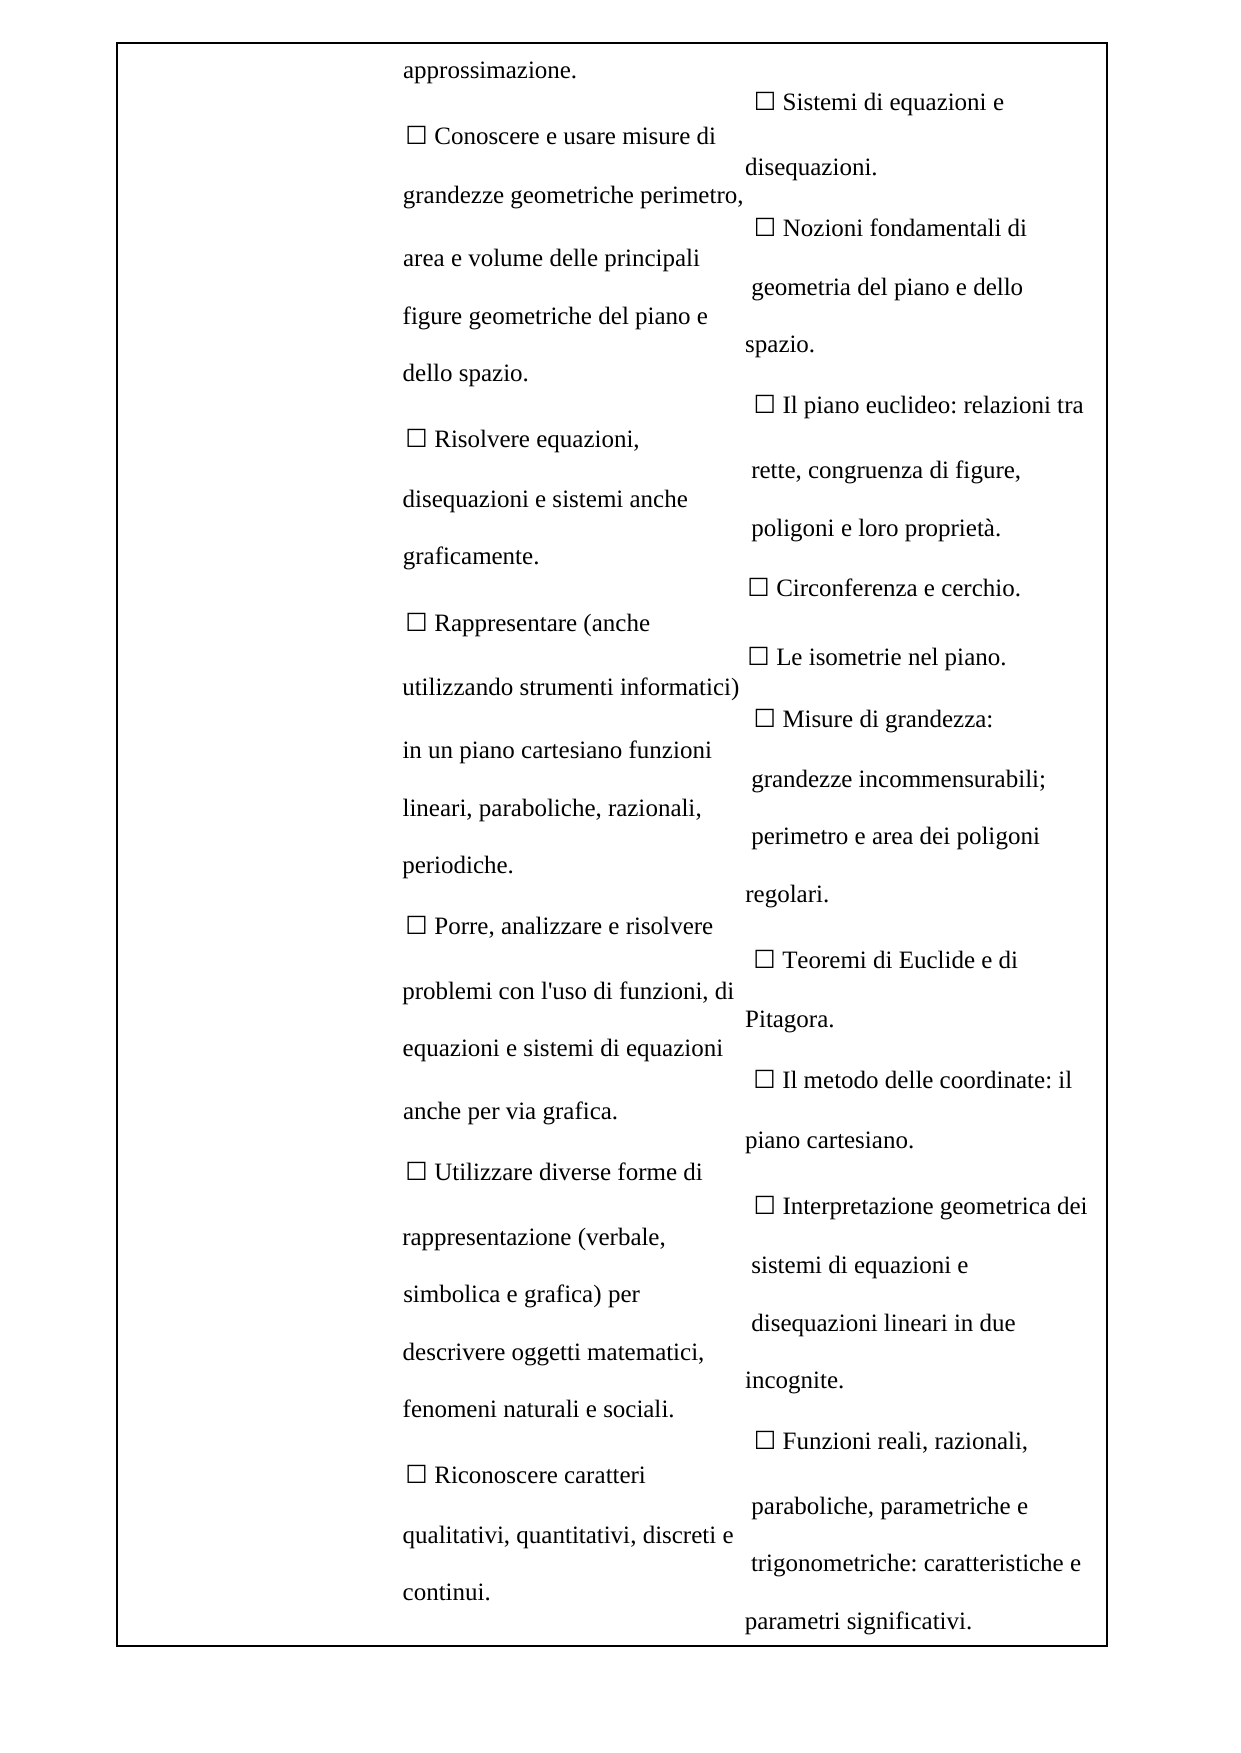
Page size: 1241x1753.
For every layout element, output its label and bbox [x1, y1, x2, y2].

table_header [118, 44, 1106, 1645]
